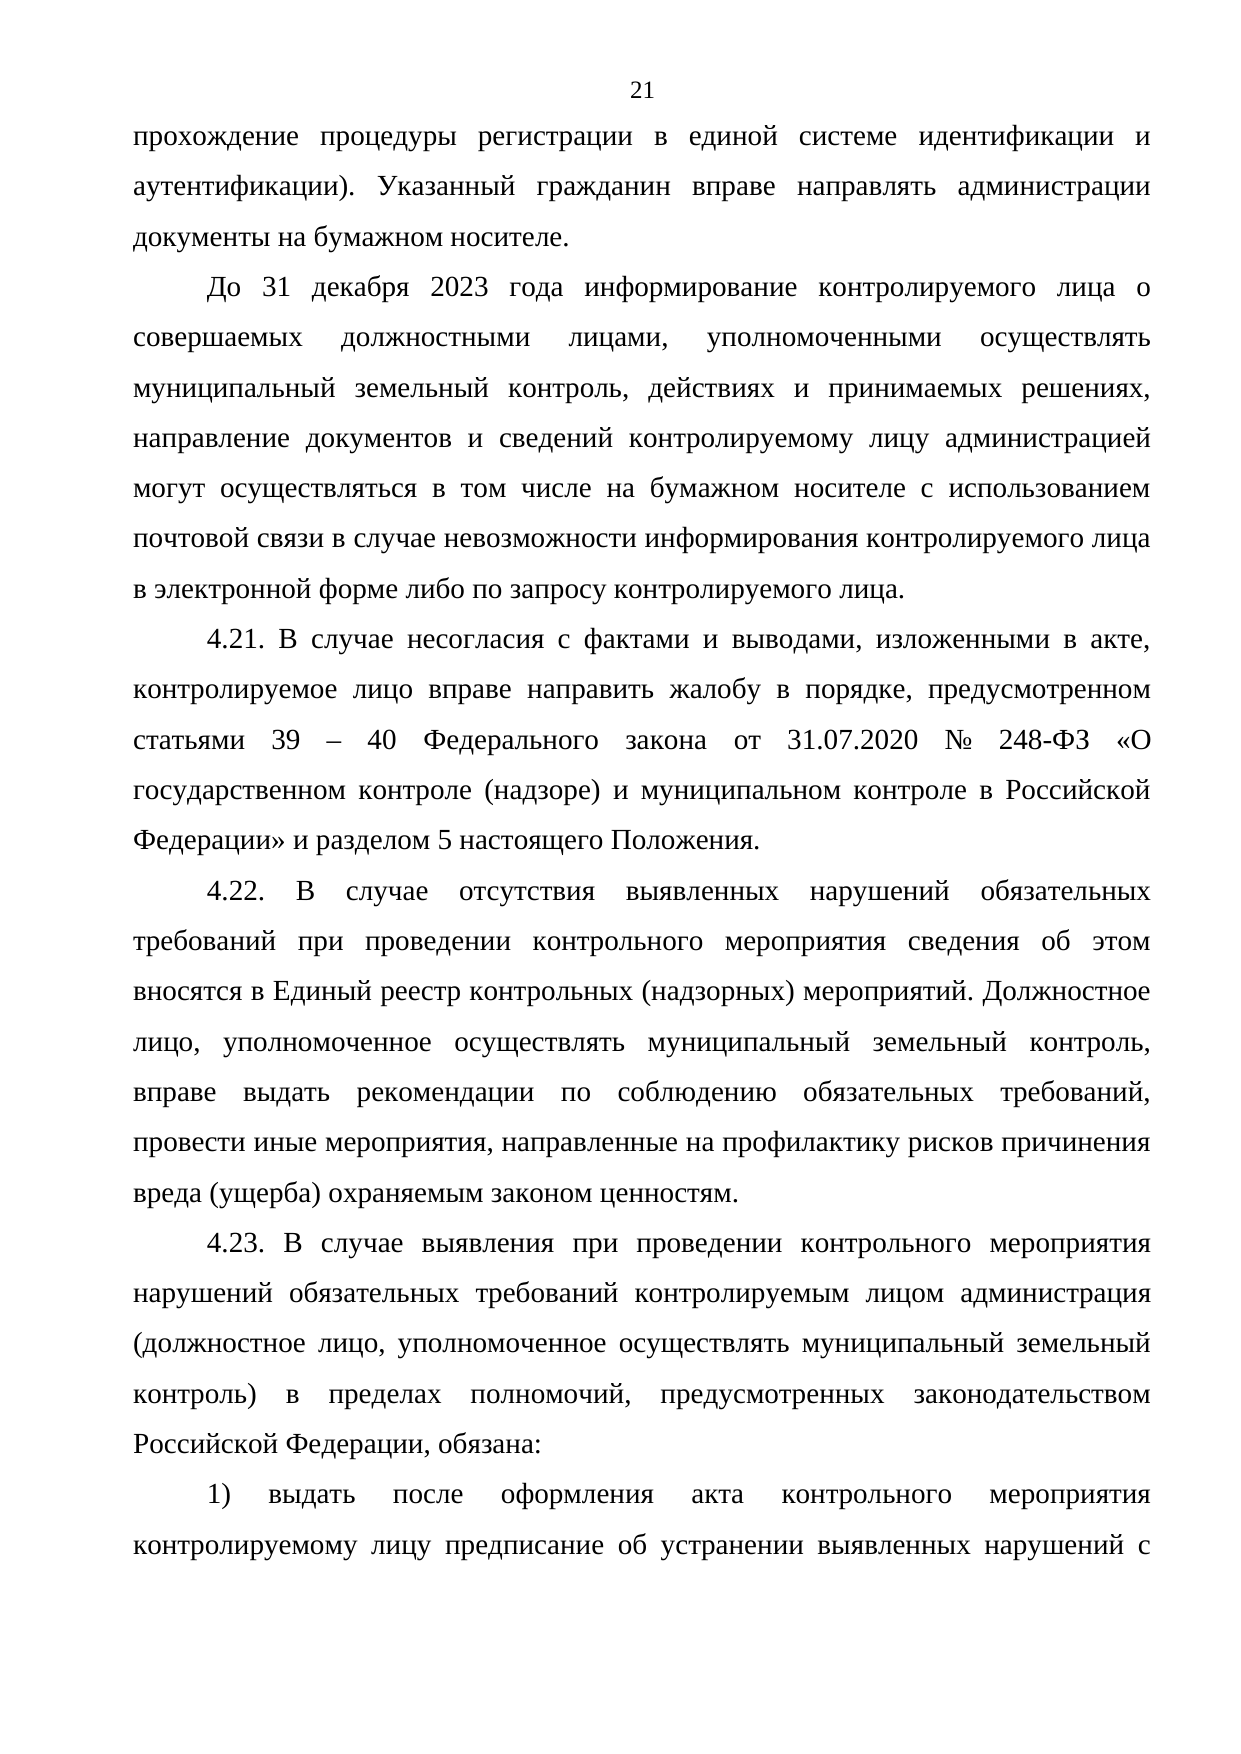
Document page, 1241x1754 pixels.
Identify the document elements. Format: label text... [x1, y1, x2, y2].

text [133, 1477, 1152, 1560]
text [133, 152, 1152, 252]
text 4.21. В случае несогласия с фактами и выводами, изложенными в акте, контролируемое лицо вправе направить жалобу в порядке, предусмотренном статьями 39 – 40 Федерального закона от 31.07.2020 № 248-ФЗ «О государственном контроле (надзоре) и муниципальном контроле в Российской Федерации» и разделом 5 настоящего Положения. [133, 621, 1152, 856]
text 4.22. В случае отсутствия выявленных нарушений обязательных требований при проведении контрольного мероприятия сведения об этом вносятся в Единый реестр контрольных (надзорных) мероприятий. Должностное лицо, уполномоченное осуществлять муниципальный земельный контроль, вправе выдать рекомендации по соблюдению обязательных требований, провести иные мероприятия, направленные на профилактику рисков причинения вреда (ущерба) охраняемым законом ценностям. [133, 873, 1152, 1208]
text До 31 декабря 2023 года информирование контролируемого лица о совершаемых должностными лицами, уполномоченными осуществлять муниципальный земельный контроль, действиях и принимаемых решениях, направление документов и сведений контролируемому лицу администрацией могут осуществляться в том числе на бумажном носителе с использованием почтовой связи в случае невозможности информирования контролируемого лица в электронной форме либо по запросу контролируемого лица. [133, 269, 1152, 604]
text 4.23. В случае выявления при проведении контрольного мероприятия нарушений обязательных требований контролируемым лицом администрация (должностное лицо, уполномоченное осуществлять муниципальный земельный контроль) в пределах полномочий, предусмотренных законодательством Российской Федерации, обязана: [133, 1225, 1152, 1460]
